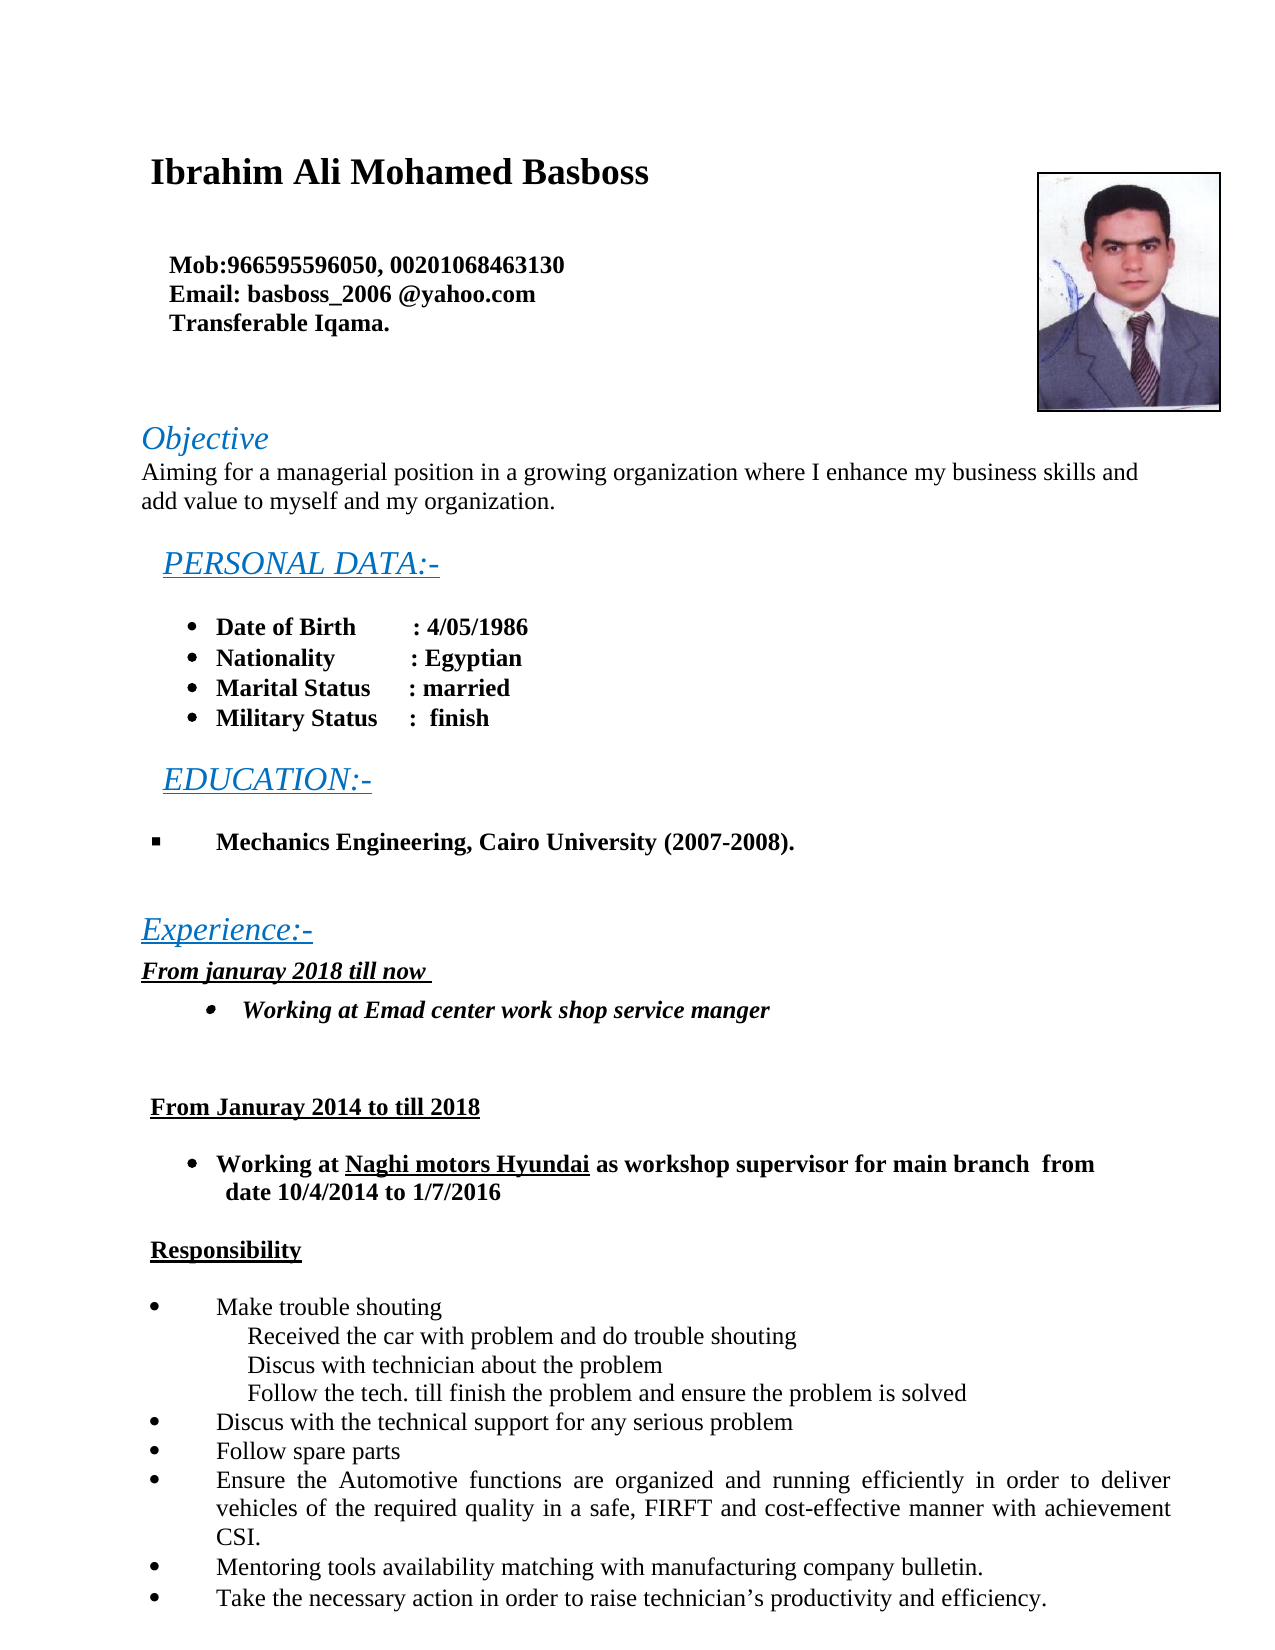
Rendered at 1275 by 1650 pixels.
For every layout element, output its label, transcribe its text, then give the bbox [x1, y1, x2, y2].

text Aiming for a managerial position in a growing organization where I enhance my business skills and add value to myself and my organization. [141, 457, 1173, 514]
text Objective [141, 418, 1183, 457]
list Discus with the technical support for any serious problem [150, 1407, 1172, 1436]
list Discus with technician about the problem [216, 1350, 1172, 1378]
list Mechanics Engineering, Cairo University (2007-2008). [150, 827, 1183, 856]
text Responsibility [150, 1235, 1183, 1263]
list Received the car with problem and do trouble shouting [216, 1321, 1172, 1350]
list Nationality : Egyptian [188, 642, 1183, 672]
list Working at Naghi motors Hyundai as workshop supervisor for main branch from date 10/4/2014 to 1/7/2016 [188, 1149, 1113, 1206]
subtitle Date of Birth : 4/05/1986 [188, 611, 1183, 642]
text Email: basboss_2006 @yahoo.com Transferable Iqama. [169, 279, 673, 336]
list Follow spare parts [150, 1436, 1172, 1465]
list Follow the tech. till finish the problem and ensure the problem is solved [216, 1378, 1172, 1407]
list Ensure the Automotive functions are organized and running efficiently in order to deliver vehicles of the required quality in a safe, FIRFT and cost-effective manner with achievement CSI. [150, 1465, 1172, 1551]
text From januray 2018 till now [141, 956, 1183, 985]
list Working at Emad center work shop service manger [204, 994, 1183, 1024]
text From Januray 2014 to till 2018 [150, 1092, 1183, 1120]
list Military Status : finish [188, 703, 1183, 731]
text Experience:- [141, 909, 1183, 947]
list Make trouble shouting [150, 1292, 1172, 1321]
text EDUCATION:- [163, 759, 1183, 798]
list Take the necessary action in order to raise technician’s productivity and efficiency. [150, 1582, 1183, 1612]
text Ibrahim Ali Mohamed Basboss [150, 150, 1183, 193]
list Mentoring tools availability matching with manufacturing company bulletin. [150, 1551, 1183, 1582]
picture [1039, 174, 1219, 410]
list Marital Status : married [188, 672, 1183, 703]
subtitle PERSONAL DATA:- [163, 543, 1183, 582]
subtitle Mob:966595596050, 00201068463130 [169, 250, 1037, 279]
